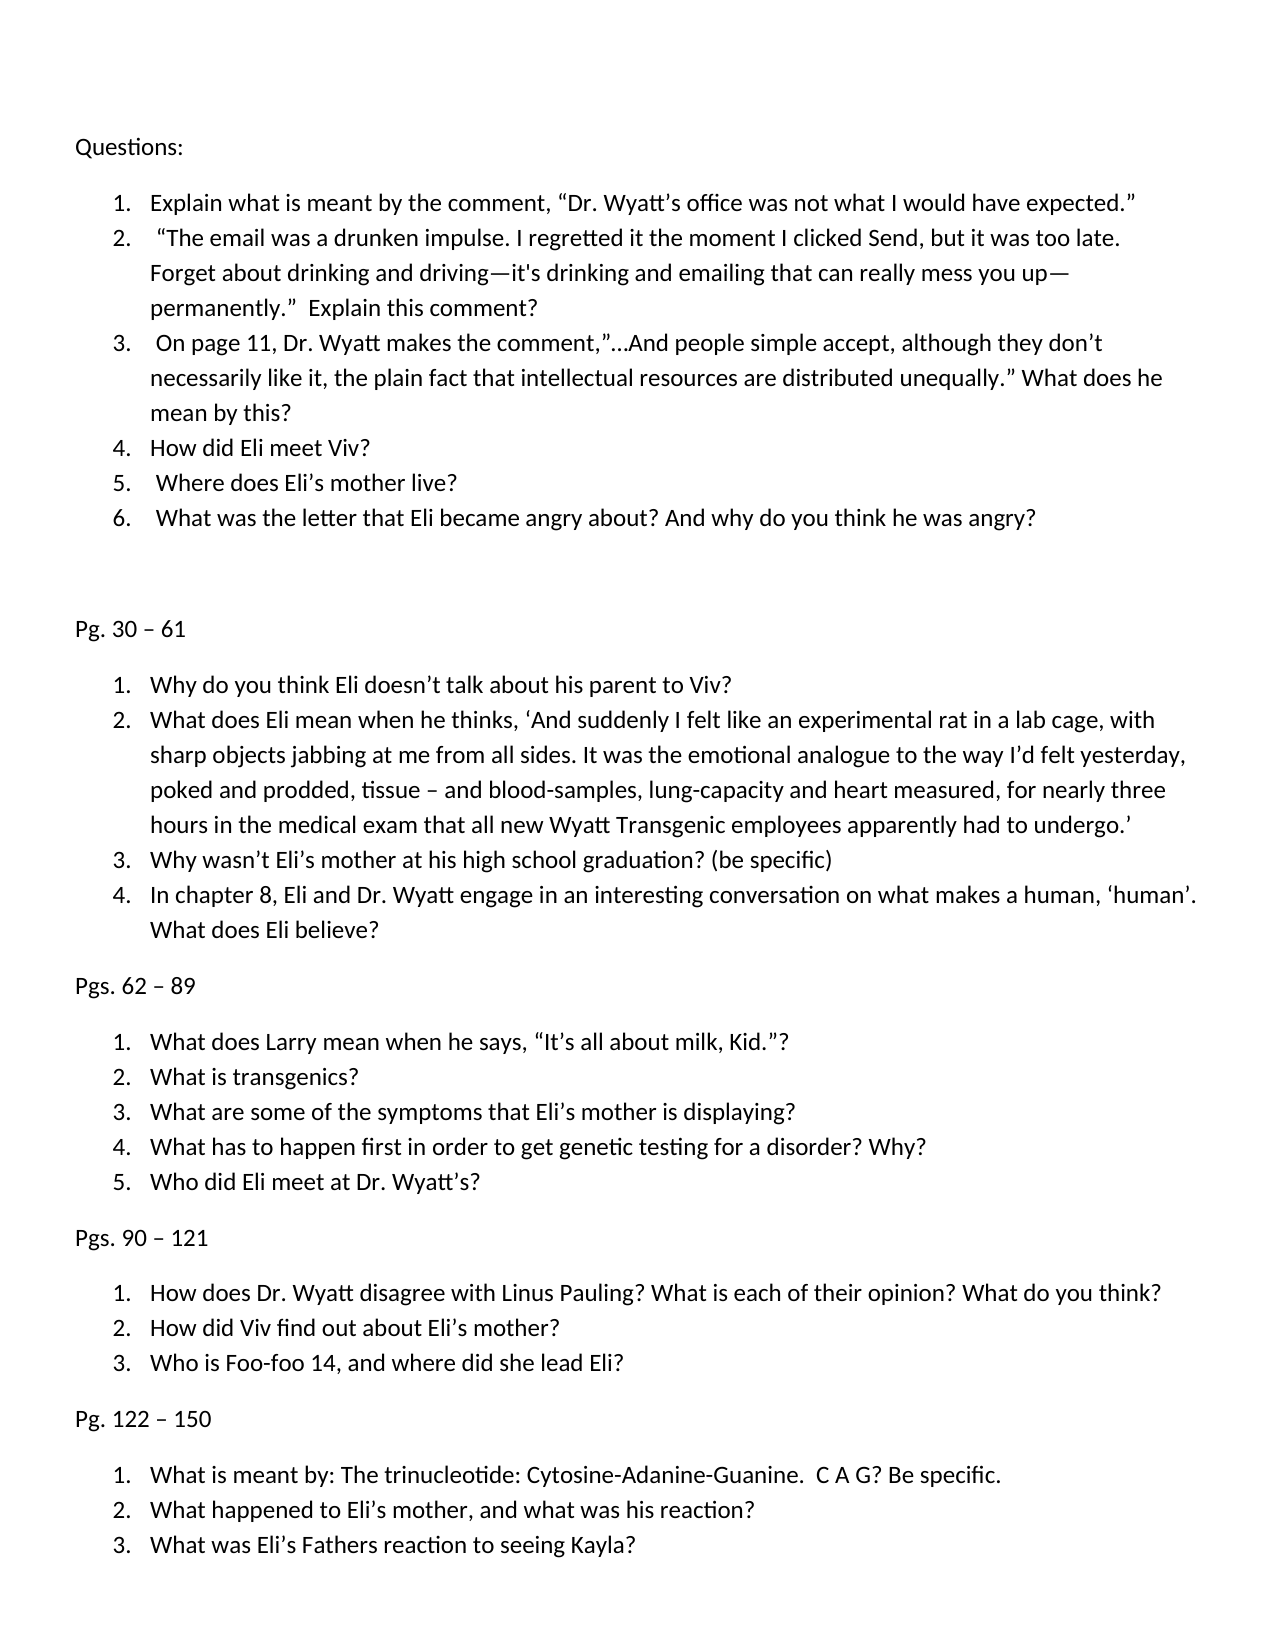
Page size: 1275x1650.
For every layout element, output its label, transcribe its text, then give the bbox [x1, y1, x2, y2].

list On page 11, Dr. Wyatt makes the comment,”…And people simple accept, although they don’t necessarily like it, the plain fact that intellectual resources are distributed unequally.” What does he mean by this? [112, 327, 1200, 427]
list What was Eli’s Fathers reaction to seeing Kayla? [112, 1529, 1200, 1560]
text Pgs. 62 – 89 [75, 970, 1200, 1001]
list What happened to Eli’s mother, and what was his reaction? [112, 1494, 1200, 1525]
list How did Viv find out about Eli’s mother? [112, 1312, 1200, 1343]
list Forget about drinking and driving—it's drinking and emailing that can really mess you up—permanently.” Explain this comment? [150, 257, 1200, 322]
list Who did Eli meet at Dr. Wyatt’s? [112, 1166, 1200, 1196]
text Pg. 30 – 61 [75, 613, 1200, 644]
list Explain what is meant by the comment, “Dr. Wyatt’s office was not what I would have expected.” [112, 187, 1200, 217]
list What does Larry mean when he says, “It’s all about milk, Kid.”? [112, 1026, 1200, 1056]
list In chapter 8, Eli and Dr. Wyatt engage in an interesting conversation on what makes a human, ‘human’. What does Eli believe? [112, 879, 1200, 945]
list What is transgenics? [112, 1061, 1200, 1091]
list What is meant by: The trinucleotide: Cytosine-Adanine-Guanine. C A G? Be specific. [112, 1459, 1200, 1490]
list What are some of the symptoms that Eli’s mother is displaying? [112, 1096, 1200, 1126]
list What was the letter that Eli became angry about? And why do you think he was angry? [112, 502, 1200, 532]
list How did Eli meet Viv? [112, 432, 1200, 462]
list What has to happen first in order to get genetic testing for a disorder? Why? [112, 1131, 1200, 1161]
list Why wasn’t Eli’s mother at his high school graduation? (be specific) [112, 844, 1200, 875]
list Who is Foo-foo 14, and where did she lead Eli? [112, 1347, 1200, 1378]
list Why do you think Eli doesn’t talk about his parent to Viv? [112, 669, 1200, 700]
list How does Dr. Wyatt disagree with Linus Pauling? What is each of their opinion? What do you think? [112, 1277, 1200, 1308]
list What does Eli mean when he thinks, ‘And suddenly I felt like an experimental rat in a lab cage, with sharp objects jabbing at me from all sides. It was the emotional analogue to the way I’d felt yesterday, poked and prodded, tissue – and blood-samples, lung-capacity and heart measured, for nearly three hours in the medical exam that all new Wyatt Transgenic employees apparently had to undergo.’ [112, 704, 1200, 840]
text Pgs. 90 – 121 [75, 1222, 1200, 1252]
text Questions: [75, 131, 1200, 161]
list Where does Eli’s mother live? [112, 467, 1200, 497]
text Pg. 122 – 150 [75, 1403, 1200, 1434]
list “The email was a drunken impulse. I regretted it the moment I clicked Send, but it was too late. [112, 222, 1200, 252]
